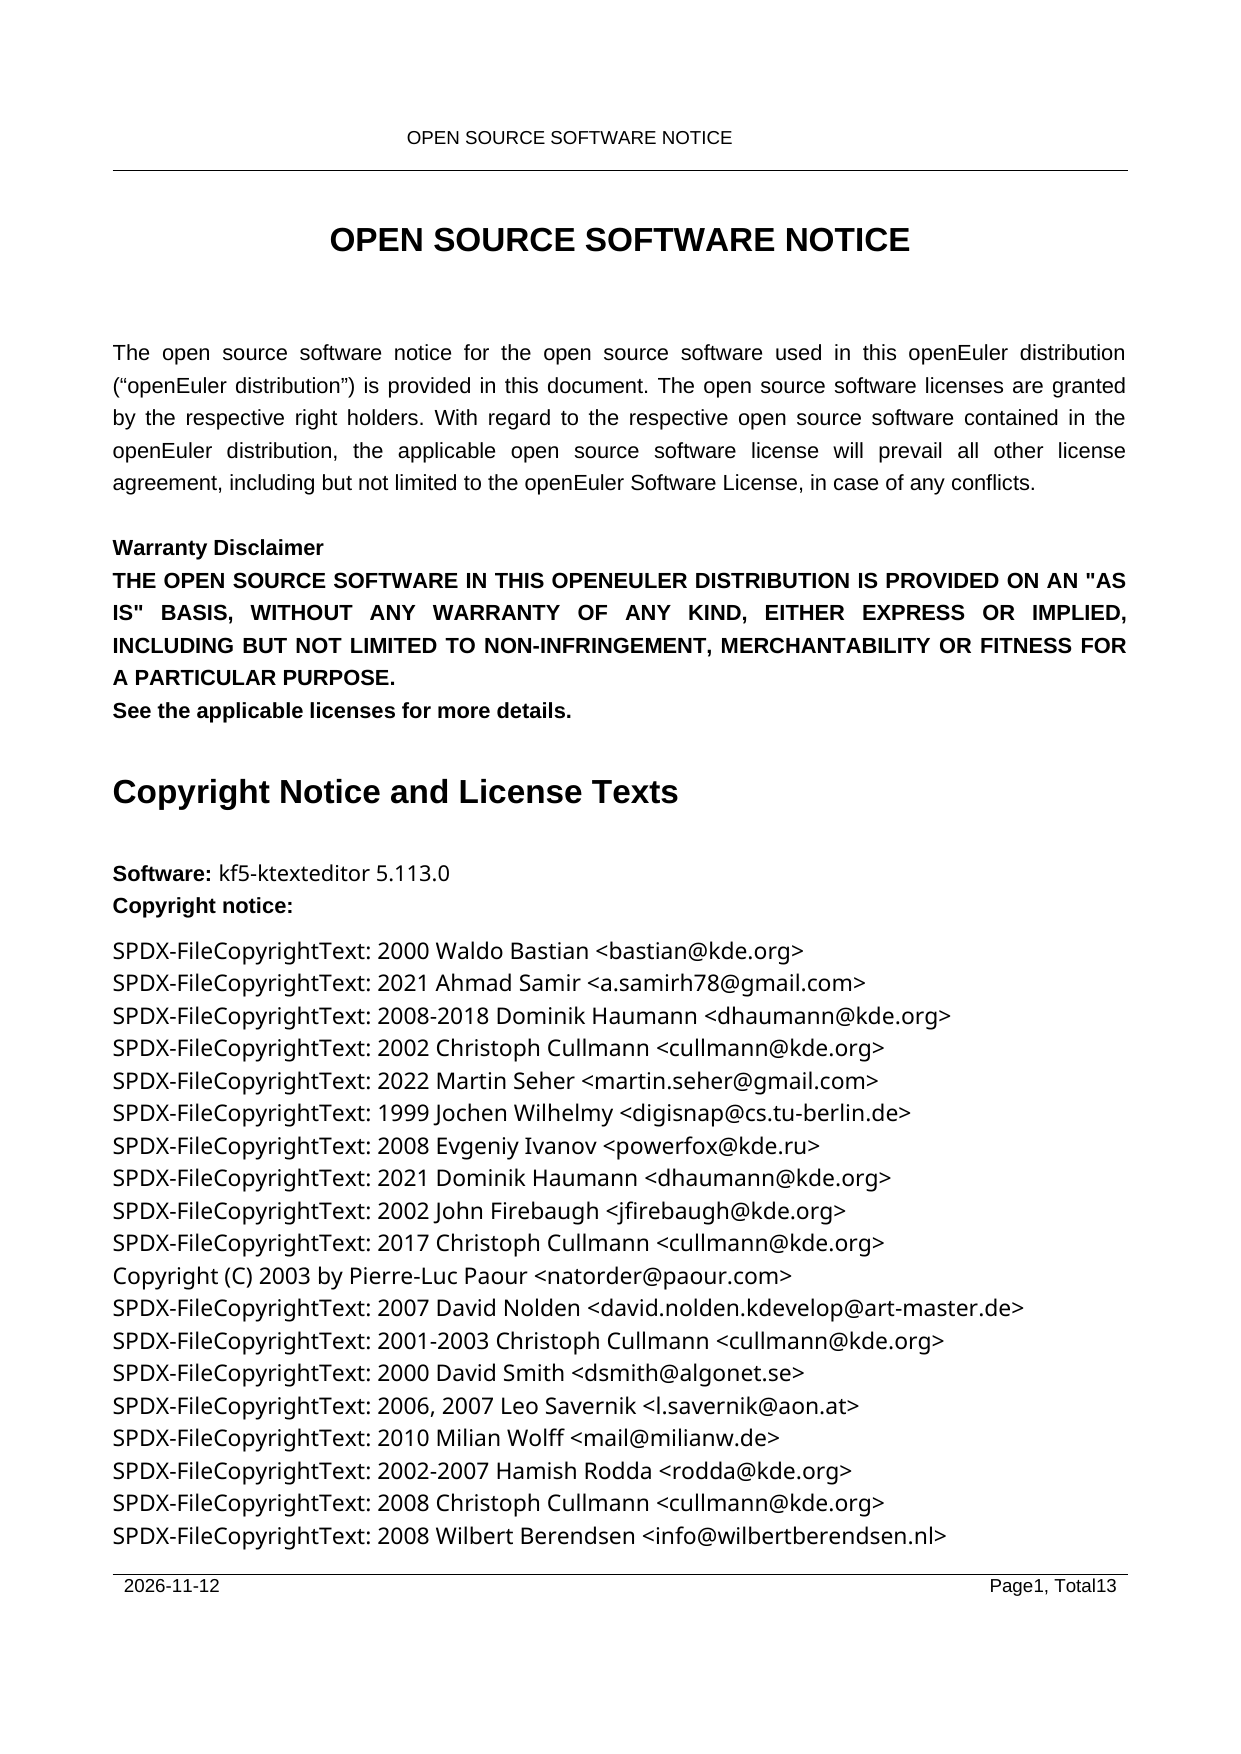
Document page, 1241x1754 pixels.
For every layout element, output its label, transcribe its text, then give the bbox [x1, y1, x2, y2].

title Software: kf5-ktexteditor 5.113.0 [112, 856, 1128, 889]
text Copyright Notice and License Texts [112, 759, 1128, 824]
text THE OPEN SOURCE SOFTWARE IN THIS OPENEULER DISTRIBUTION IS PROVIDED ON AN "AS IS" BASIS, WITHOUT ANY WARRANTY OF ANY KIND, EITHER EXPRESS OR IMPLIED, INCLUDING BUT NOT LIMITED TO NON-INFRINGEMENT, MERCHANTABILITY OR FITNESS FOR A PARTICULAR PURPOSE. See the applicable licenses for more details. [112, 564, 1128, 726]
text Copyright notice: [112, 889, 1128, 921]
text OPEN SOURCE SOFTWARE NOTICE [112, 206, 1128, 271]
text Warranty Disclaimer [112, 531, 1128, 564]
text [112, 934, 1128, 1551]
text The open source software notice for the open source software used in this openEuler distribution (“openEuler distribution”) is provided in this document. The open source software licenses are granted by the respective right holders. With regard to the respective open source software contained in the openEuler distribution, the applicable open source software license will prevail all other license agreement, including but not limited to the openEuler Software License, in case of any conflicts. [112, 336, 1128, 499]
